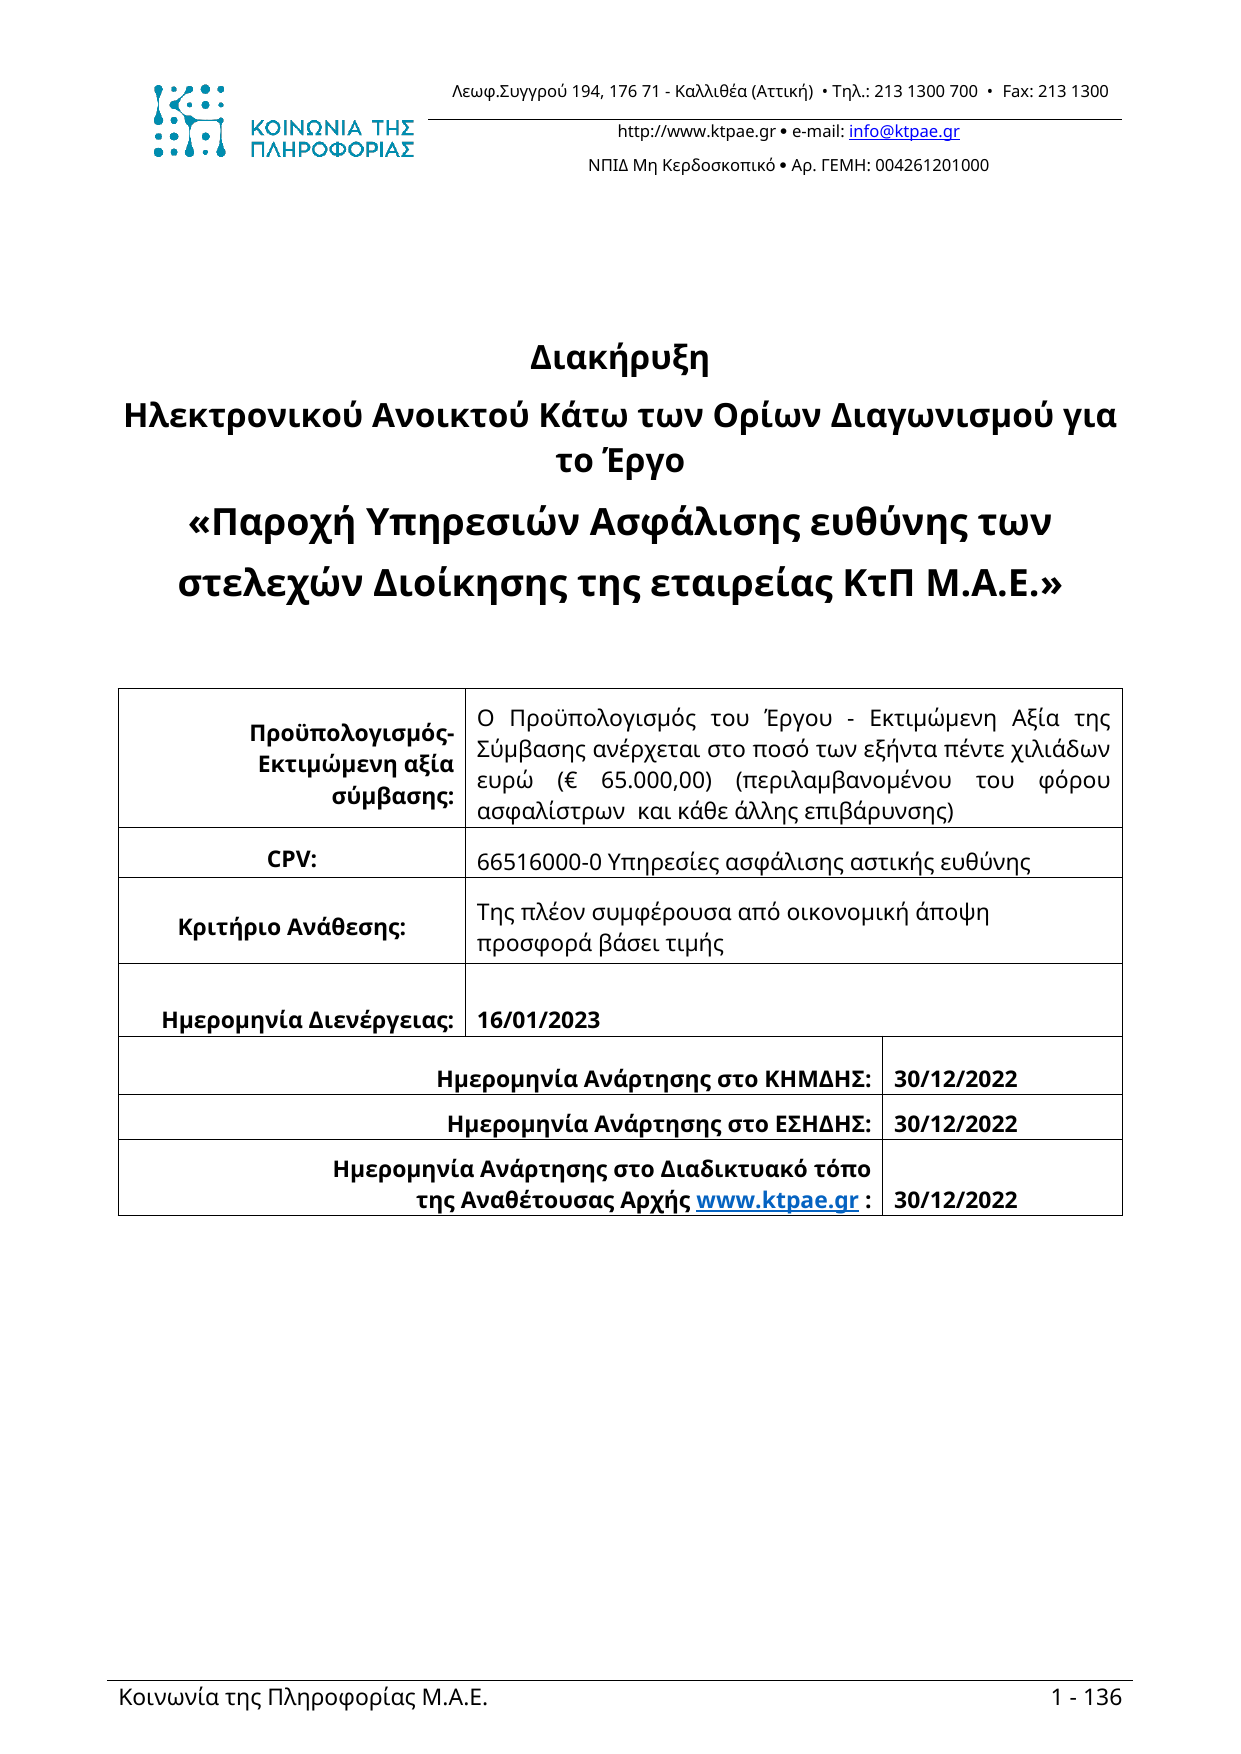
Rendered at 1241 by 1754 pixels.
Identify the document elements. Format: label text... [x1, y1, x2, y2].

table_cell Ημερομηνία Ανάρτησης στο ΕΣΗΔΗΣ: [119, 1095, 882, 1139]
table_header Ο Προϋπολογισμός του Έργου - Εκτιμώμενη Αξία της Σύμβασης ανέρχεται στο ποσό των εξήντα πέντε χιλιάδων ευρώ (€ 65.000,00) (περιλαμβανομένου του φόρου ασφαλίστρων και κάθε άλλης επιβάρυνσης) [466, 689, 1122, 827]
table_cell 30/12/2022 [883, 1140, 1122, 1215]
picture [140, 75, 429, 164]
table_cell 30/12/2022 [883, 1037, 1122, 1094]
text «Παροχή Υπηρεσιών Ασφάλισης ευθύνης των στελεχών Διοίκησης της εταιρείας ΚτΠ Μ.Α.Ε.» [118, 495, 1122, 607]
table_cell 66516000-0 Υπηρεσίες ασφάλισης αστικής ευθύνης [466, 828, 1122, 877]
table_cell Ημερομηνία Ανάρτησης στο Διαδικτυακό τόπο της Αναθέτουσας Αρχής www.ktpae.gr : [119, 1140, 882, 1215]
table_cell 30/12/2022 [883, 1095, 1122, 1139]
table_cell Ημερομηνία Ανάρτησης στο ΚΗΜΔΗΣ: [119, 1037, 882, 1094]
text Διακήρυξη [118, 334, 1122, 379]
table_cell Tης πλέον συμφέρουσα από οικονομική άποψη προσφορά βάσει τιμής [466, 878, 1122, 963]
table_cell 16/01/2023 [466, 964, 1122, 1036]
table_cell CPV: [119, 828, 465, 877]
text Ηλεκτρονικού Ανοικτού Κάτω των Ορίων Διαγωνισμού για το Έργο [118, 392, 1122, 483]
table_cell Ημερομηνία Διενέργειας: [119, 964, 465, 1036]
table_header Προϋπολογισμός-Εκτιμώμενη αξία σύμβασης: [119, 689, 465, 827]
table_cell Κριτήριο Ανάθεσης: [119, 878, 465, 963]
